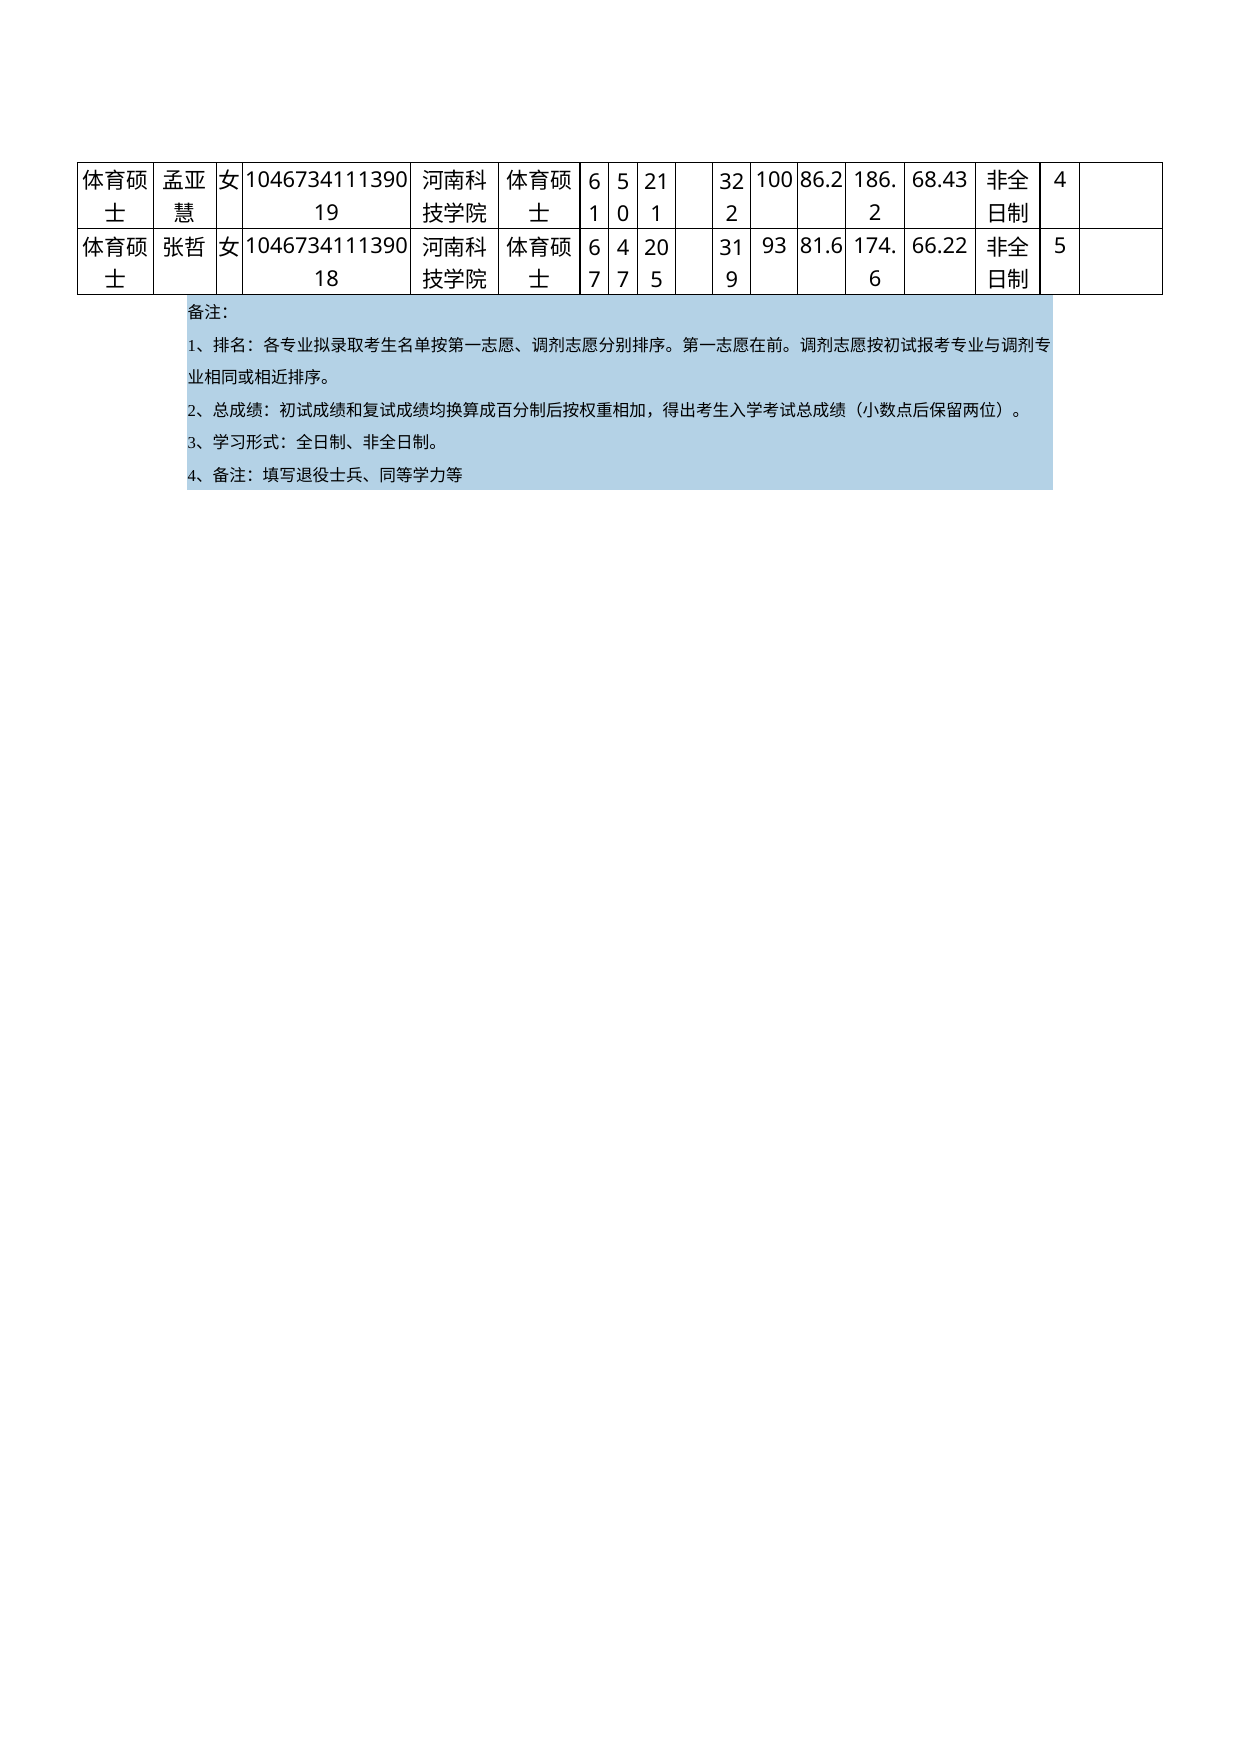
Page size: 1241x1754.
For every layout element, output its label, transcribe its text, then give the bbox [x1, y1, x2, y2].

table_cell 47 [609, 229, 637, 294]
table_cell 174.6 [846, 229, 904, 294]
table_cell 93 [751, 229, 797, 294]
table_cell 50 [609, 163, 637, 228]
table_cell 5 [1041, 229, 1079, 294]
table_cell 4 [1041, 163, 1079, 228]
table_cell 孟亚慧 [154, 163, 216, 228]
table_cell 体育硕士 [78, 229, 153, 294]
table_cell 100 [751, 163, 797, 228]
table_cell [1080, 229, 1162, 294]
table_cell 81.6 [798, 229, 845, 294]
table_cell 86.2 [798, 163, 845, 228]
table_cell 非全日制 [976, 229, 1039, 294]
text 3、学习形式：全日制、非全日制。 [187, 425, 1053, 458]
table_cell 体育硕士 [499, 229, 579, 294]
table_cell 河南科技学院 [411, 229, 498, 294]
text 1、排名：各专业拟录取考生名单按第一志愿、调剂志愿分别排序。第一志愿在前。调剂志愿按初试报考专业与调剂专业相同或相近排序。 [187, 328, 1053, 393]
table_cell 67 [581, 229, 608, 294]
table_cell 186.2 [846, 163, 904, 228]
table_cell 205 [638, 229, 675, 294]
table_cell 211 [638, 163, 675, 228]
text 4、备注：填写退役士兵、同等学力等 [187, 458, 1053, 490]
table_cell [1080, 163, 1162, 228]
table_cell 68.43 [905, 163, 975, 228]
text 2、总成绩：初试成绩和复试成绩均换算成百分制后按权重相加，得出考生入学考试总成绩（小数点后保留两位）。 [187, 393, 1053, 425]
text 备注： [187, 295, 1053, 328]
table_cell 女 [217, 229, 242, 294]
table_cell 61 [581, 163, 608, 228]
table_cell [676, 163, 712, 228]
table_cell 319 [713, 229, 750, 294]
table_cell [676, 229, 712, 294]
table_cell 104673411139018 [243, 229, 410, 294]
table_cell 河南科技学院 [411, 163, 498, 228]
table_cell 体育硕士 [78, 163, 153, 228]
table_cell 张哲 [154, 229, 216, 294]
table_cell 104673411139019 [243, 163, 410, 228]
table_cell 非全日制 [976, 163, 1039, 228]
table_cell 66.22 [905, 229, 975, 294]
table_cell 322 [713, 163, 750, 228]
table_cell 女 [217, 163, 242, 228]
table_cell 体育硕士 [499, 163, 579, 228]
